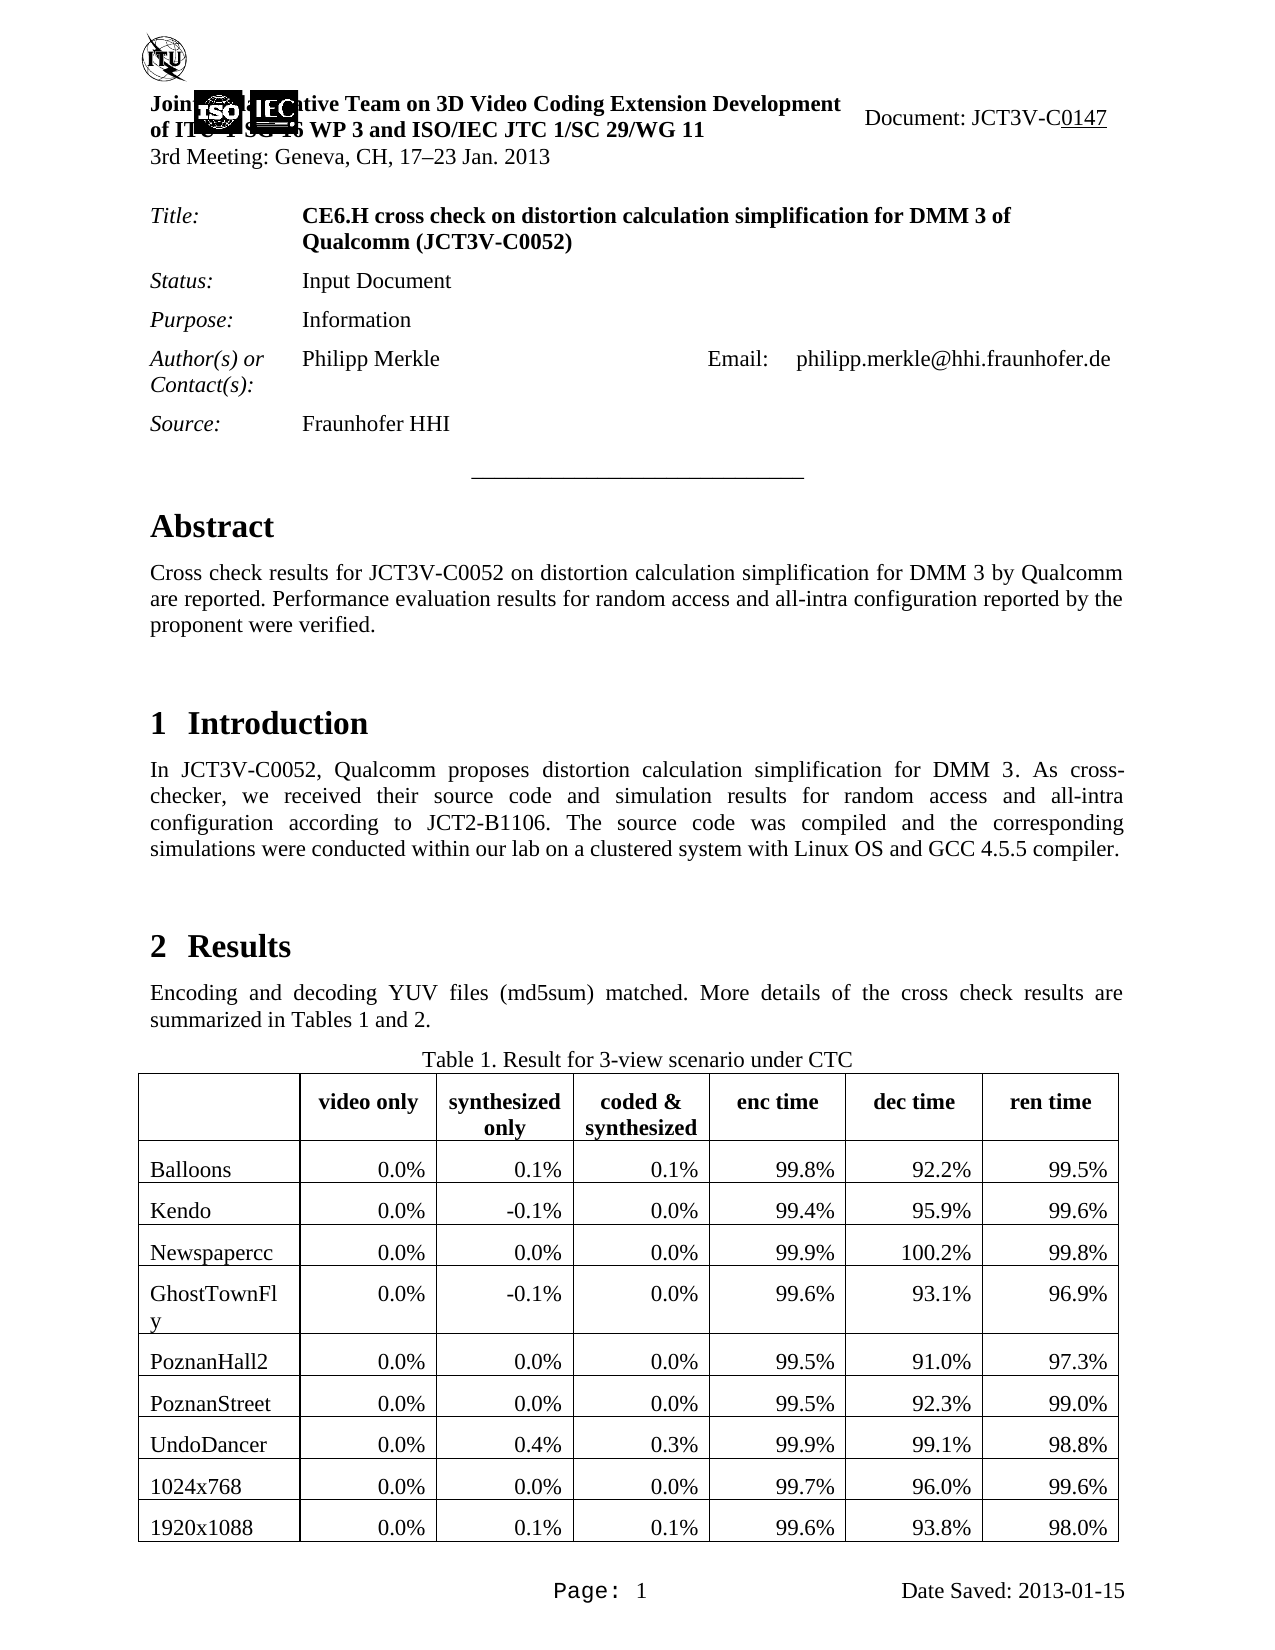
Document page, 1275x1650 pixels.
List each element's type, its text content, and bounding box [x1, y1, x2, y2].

table_cell 99.4% [710, 1183, 845, 1223]
table_cell 96.0% [846, 1459, 982, 1499]
subtitle Introduction [150, 703, 1125, 742]
table_cell PoznanStreet [139, 1376, 299, 1416]
table_cell Information [291, 300, 1136, 338]
table_cell 92.2% [846, 1141, 982, 1182]
table_cell 99.7% [710, 1459, 845, 1499]
table_cell Newspapercc [139, 1225, 299, 1265]
table_cell 99.1% [846, 1417, 982, 1458]
table_cell 0.0% [574, 1376, 709, 1416]
table_cell 1920x1088 [139, 1500, 299, 1541]
table_cell 95.9% [846, 1183, 982, 1223]
table_header enc time [710, 1074, 845, 1140]
table_cell -0.1% [437, 1183, 573, 1223]
table_cell 1024x768 [139, 1459, 299, 1499]
table_cell 98.8% [983, 1417, 1118, 1458]
table_cell 0.0% [574, 1334, 709, 1374]
table_cell 98.0% [983, 1500, 1118, 1541]
table_cell 97.3% [983, 1334, 1118, 1374]
table_cell 0.0% [301, 1459, 436, 1499]
table_cell 99.6% [983, 1459, 1118, 1499]
table_cell 91.0% [846, 1334, 982, 1374]
table_header dec time [846, 1074, 982, 1140]
table_cell Balloons [139, 1141, 299, 1182]
table_cell GhostTownFly [139, 1266, 299, 1333]
table_header video only [301, 1074, 436, 1140]
subtitle Results [150, 927, 1125, 965]
table_cell Source: [139, 404, 291, 442]
table_cell 0.0% [437, 1376, 573, 1416]
table_cell -0.1% [437, 1266, 573, 1333]
table_cell PoznanHall2 [139, 1334, 299, 1374]
table_cell 0.0% [301, 1225, 436, 1265]
table_header Title: [139, 195, 291, 261]
table_cell 96.9% [983, 1266, 1118, 1333]
table_cell 99.5% [710, 1334, 845, 1374]
table_cell Status: [139, 261, 291, 299]
text Encoding and decoding YUV files (md5sum) matched. More details of the cross check results are summarized in Tables 1 and 2. [150, 979, 1125, 1032]
table_header [139, 1074, 299, 1140]
table_cell Fraunhofer HHI [291, 404, 1136, 442]
table_cell 99.6% [983, 1183, 1118, 1223]
table_cell 0.0% [437, 1334, 573, 1374]
table_cell 99.8% [983, 1225, 1118, 1265]
table_cell 0.3% [574, 1417, 709, 1458]
table_cell 93.8% [846, 1500, 982, 1541]
table_header Document: JCT3V-C0147 [853, 90, 1136, 169]
table_cell Purpose: [139, 300, 291, 338]
table_cell Author(s) or Contact(s): [139, 338, 291, 403]
table_cell 0.0% [574, 1266, 709, 1333]
table_cell 99.6% [710, 1500, 845, 1541]
table_cell 0.4% [437, 1417, 573, 1458]
table_cell 99.5% [710, 1376, 845, 1416]
table_cell 0.1% [437, 1141, 573, 1182]
table_cell 0.0% [574, 1459, 709, 1499]
text Cross check results for JCT3V-C0052 on distortion calculation simplification for DMM 3 by Qualcomm are reported. Performance evaluation results for random access and all-intra configuration reported by the proponent were verified. [150, 559, 1125, 638]
table_header Joint Collaborative Team on 3D Video Coding Extension Development of ITU-T SG 16 WP 3 and ISO/IEC JTC 1/SC 29/WG 11 3rd Meeting: Geneva, CH, 17–23 Jan. 2013 [139, 90, 853, 169]
table_header synthesized only [437, 1074, 573, 1140]
table_cell 99.6% [710, 1266, 845, 1333]
table_cell 99.0% [983, 1376, 1118, 1416]
picture [194, 90, 243, 134]
text In JCT3V-C0052, Qualcomm proposes distortion calculation simplification for DMM 3. As cross-checker, we received their source code and simulation results for random access and all-intra configuration according to JCT2-B1106. The source code was compiled and the corresponding simulations were conducted within our lab on a clustered system with Linux OS and GCC 4.5.5 compiler. [150, 756, 1125, 861]
table_cell 0.1% [574, 1500, 709, 1541]
table_cell 0.0% [301, 1141, 436, 1182]
table_cell 0.0% [301, 1183, 436, 1223]
text _____________________________ [150, 455, 1125, 481]
table_cell 100.2% [846, 1225, 982, 1265]
table_header coded & synthesized [574, 1074, 709, 1140]
table_cell 0.0% [574, 1183, 709, 1223]
table_cell philipp.merkle@hhi.fraunhofer.de [785, 338, 1136, 403]
table_cell 99.9% [710, 1225, 845, 1265]
table_cell UndoDancer [139, 1417, 299, 1458]
table_cell Philipp Merkle [291, 338, 696, 403]
table_cell 92.3% [846, 1376, 982, 1416]
subtitle Abstract [150, 506, 1125, 544]
table_cell 0.1% [437, 1500, 573, 1541]
table_cell Kendo [139, 1183, 299, 1223]
table_cell Email: [696, 338, 785, 403]
table_cell 99.5% [983, 1141, 1118, 1182]
table_cell Input Document [291, 261, 1136, 299]
table_cell 0.0% [301, 1334, 436, 1374]
table_cell 0.0% [437, 1459, 573, 1499]
table_header CE6.H cross check on distortion calculation simplification for DMM 3 of Qualcomm (JCT3V-C0052) [291, 195, 1136, 261]
table_cell 93.1% [846, 1266, 982, 1333]
text Table 1. Result for 3-view scenario under CTC [150, 1046, 1125, 1072]
table_cell 99.9% [710, 1417, 845, 1458]
picture [250, 90, 299, 134]
table_cell 0.0% [301, 1417, 436, 1458]
table_cell 0.1% [574, 1141, 709, 1182]
table_cell 0.0% [301, 1500, 436, 1541]
table_cell 0.0% [437, 1225, 573, 1265]
table_cell 0.0% [301, 1376, 436, 1416]
table_cell 0.0% [301, 1266, 436, 1333]
table_cell 99.8% [710, 1141, 845, 1182]
table_cell 0.0% [574, 1225, 709, 1265]
table_header ren time [983, 1074, 1118, 1140]
